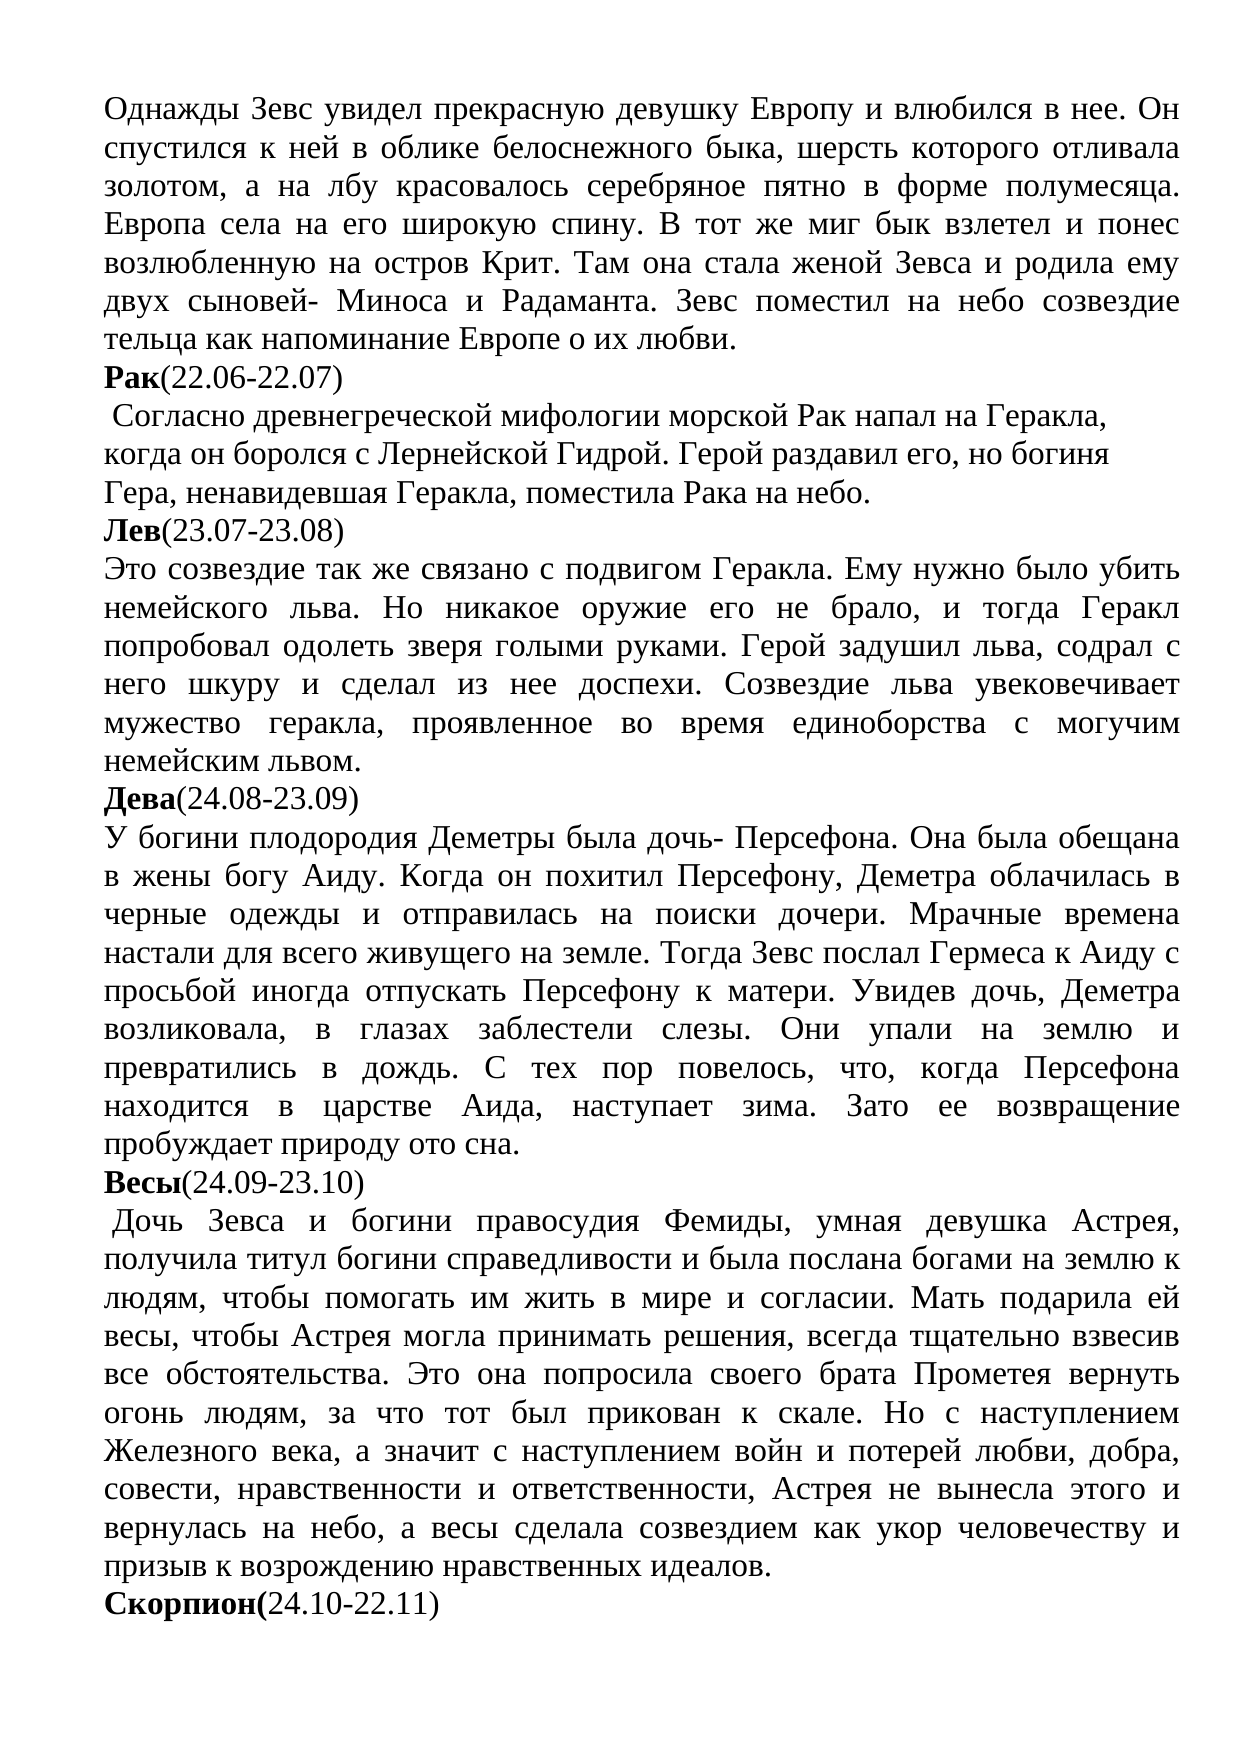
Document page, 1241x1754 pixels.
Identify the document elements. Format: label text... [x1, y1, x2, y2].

text Однажды Зевс увидел прекрасную девушку Европу и влюбился в нее. Он спустился к ней в облике белоснежного быка, шерсть которого отливала золотом, а на лбу красовалось серебряное пятно в форме полумесяца. Европа села на его широкую спину. В тот же миг бык взлетел и понес возлюбленную на остров Крит. Там она стала женой Зевса и родила ему двух сыновей- Миноса и Радаманта. Зевс поместил на небо созвездие тельца как напоминание Европе о их любви. [103, 89, 1181, 357]
text Дева(24.08-23.09) [103, 779, 1181, 817]
text У богини плодородия Деметры была дочь- Персефона. Она была обещана в жены богу Аиду. Когда он похитил Персефону, Деметра облачилась в черные одежды и отправилась на поиски дочери. Мрачные времена настали для всего живущего на земле. Тогда Зевс послал Гермеса к Аиду с просьбой иногда отпускать Персефону к матери. Увидев дочь, Деметра возликовала, в глазах заблестели слезы. Они упали на землю и превратились в дождь. С тех пор повелось, что, когда Персефона находится в царстве Аида, наступает зима. Зато ее возвращение пробуждает природу ото сна. [103, 817, 1181, 1162]
text Скорпион(24.10-22.11) [103, 1584, 1181, 1622]
text Согласно древнегреческой мифологии морской Рак напал на Геракла, когда он боролся с Лернейской Гидрой. Герой раздавил его, но богиня Гера, ненавидевшая Геракла, поместила Рака на небо. Лев(23.07-23.08) [103, 395, 1181, 549]
text Весы(24.09-23.10) [103, 1162, 1181, 1200]
text Это созвездие так же связано с подвигом Геракла. Ему нужно было убить немейского льва. Но никакое оружие его не брало, и тогда Геракл попробовал одолеть зверя голыми руками. Герой задушил льва, содрал с него шкуру и сделал из нее доспехи. Созвездие льва увековечивает мужество геракла, проявленное во время единоборства с могучим немейским львом. [103, 549, 1181, 779]
text Дочь Зевса и богини правосудия Фемиды, умная девушка Астрея, получила титул богини справедливости и была послана богами на землю к людям, чтобы помогать им жить в мире и согласии. Мать подарила ей весы, чтобы Астрея могла принимать решения, всегда тщательно взвесив все обстоятельства. Это она попросила своего брата Прометея вернуть огонь людям, за что тот был прикован к скале. Но с наступлением Железного века, а значит с наступлением войн и потерей любви, добра, совести, нравственности и ответственности, Астрея не вынесла этого и вернулась на небо, а весы сделала созвездием как укор человечеству и призыв к возрождению нравственных идеалов. [103, 1200, 1181, 1584]
text Рак(22.06-22.07) [103, 357, 1181, 395]
